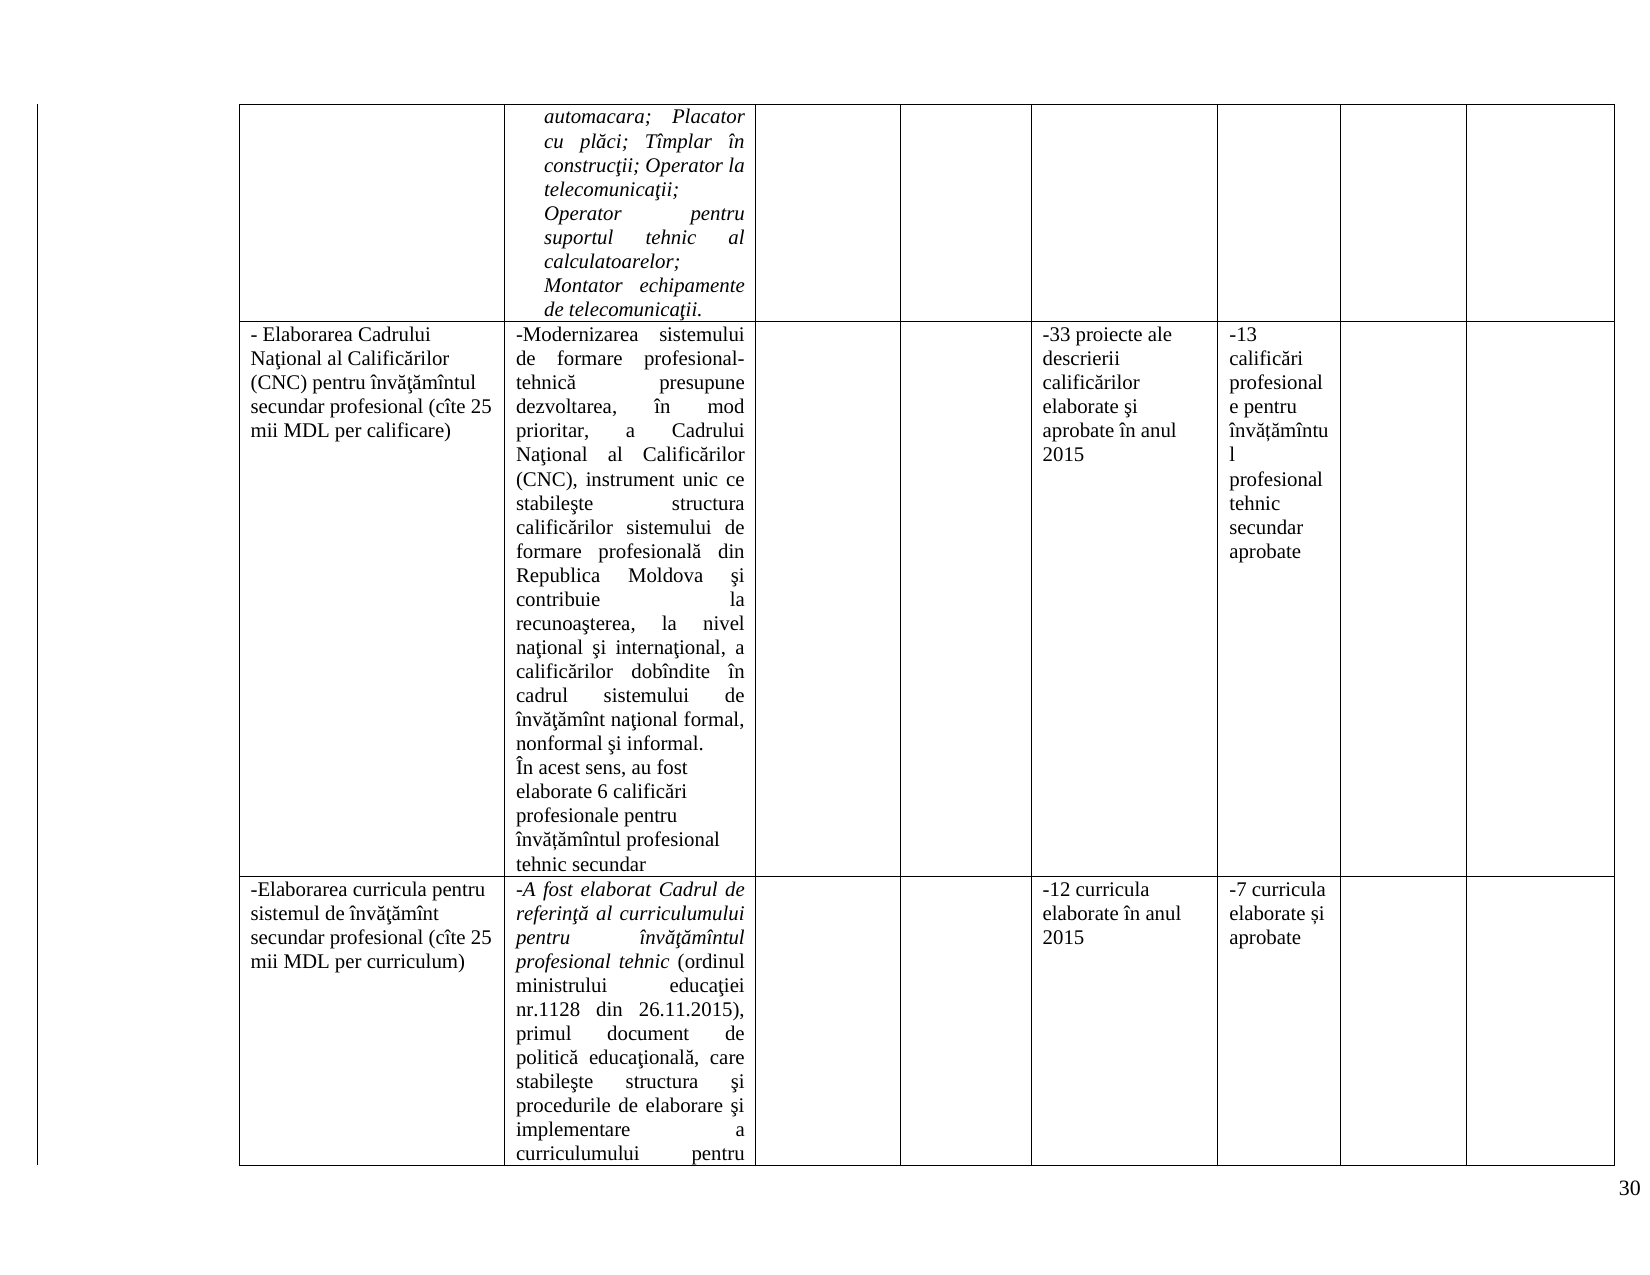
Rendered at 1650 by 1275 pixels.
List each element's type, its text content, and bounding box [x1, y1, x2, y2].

table_cell - Elaborarea Cadrului Naţional al Calificărilor (CNC) pentru învăţămîntul secundar profesional (cîte 25 mii MDL per calificare) [240, 322, 504, 876]
table_cell [1341, 877, 1466, 1165]
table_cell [1218, 877, 1340, 1165]
table_cell [1341, 322, 1466, 876]
table_cell [901, 877, 1031, 1165]
table_cell [756, 877, 900, 1165]
table_cell -33 proiecte ale descrierii calificărilor elaborate şi aprobate în anul 2015 [1032, 322, 1217, 876]
table_cell [1467, 105, 1614, 321]
table_cell [1341, 105, 1466, 321]
table_cell [1467, 877, 1614, 1165]
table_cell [1218, 105, 1340, 321]
table_cell [901, 322, 1031, 876]
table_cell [1032, 105, 1217, 321]
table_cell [1032, 877, 1217, 1165]
table_cell [756, 322, 900, 876]
table_cell [756, 105, 900, 321]
table_cell -Modernizarea sistemului de formare profesional-tehnică presupune dezvoltarea, în mod prioritar, a Cadrului Naţional al Calificărilor (CNC), instrument unic ce stabileşte structura calificărilor sistemului de formare profesională din Republica Moldova şi contribuie la recunoaşterea, la nivel naţional şi internaţional, a calificărilor dobîndite în cadrul sistemului de învăţămînt naţional formal, nonformal şi informal. În acest sens, au fost elaborate 6 calificări profesionale pentru învățămîntul profesional tehnic secundar [505, 322, 755, 876]
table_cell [505, 877, 755, 1165]
table_cell [1467, 322, 1614, 876]
table_cell [901, 105, 1031, 321]
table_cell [240, 877, 504, 1165]
table_cell -13 calificări profesionale pentru învățămîntul profesional tehnic secundar aprobate [1218, 322, 1340, 876]
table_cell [240, 105, 504, 321]
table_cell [505, 105, 755, 321]
